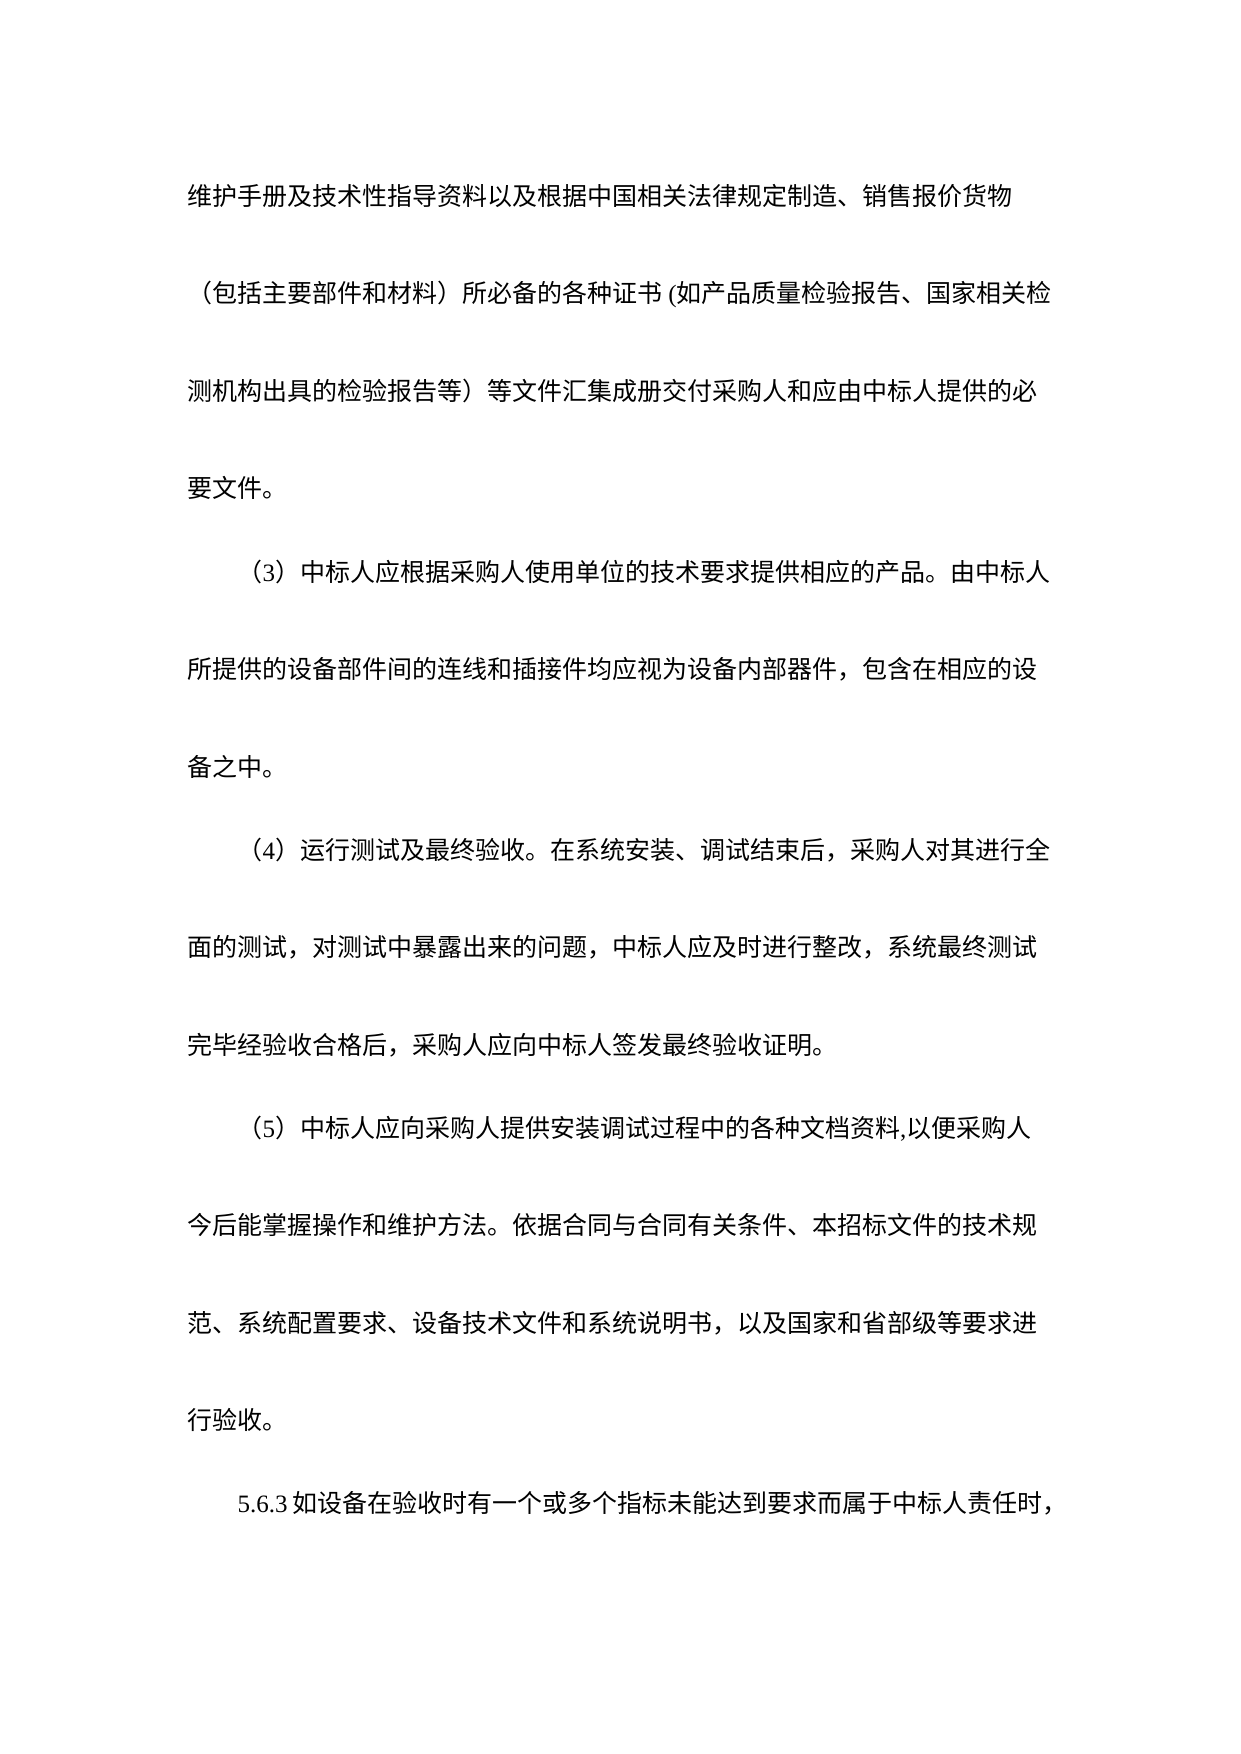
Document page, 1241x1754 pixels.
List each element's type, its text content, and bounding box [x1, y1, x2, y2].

text （4）运行测试及最终验收。在系统安装、调试结束后，采购人对其进行全面的测试，对测试中暴露出来的问题，中标人应及时进行整改，系统最终测试完毕经验收合格后，采购人应向中标人签发最终验收证明。 [187, 816, 1053, 1076]
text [187, 1469, 1053, 1534]
text （5）中标人应向采购人提供安装调试过程中的各种文档资料,以便采购人今后能掌握操作和维护方法。依据合同与合同有关条件、本招标文件的技术规范、系统配置要求、设备技术文件和系统说明书，以及国家和省部级等要求进行验收。 [187, 1094, 1053, 1451]
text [187, 162, 1053, 519]
text （3）中标人应根据采购人使用单位的技术要求提供相应的产品。由中标人所提供的设备部件间的连线和插接件均应视为设备内部器件，包含在相应的设备之中。 [187, 538, 1053, 798]
